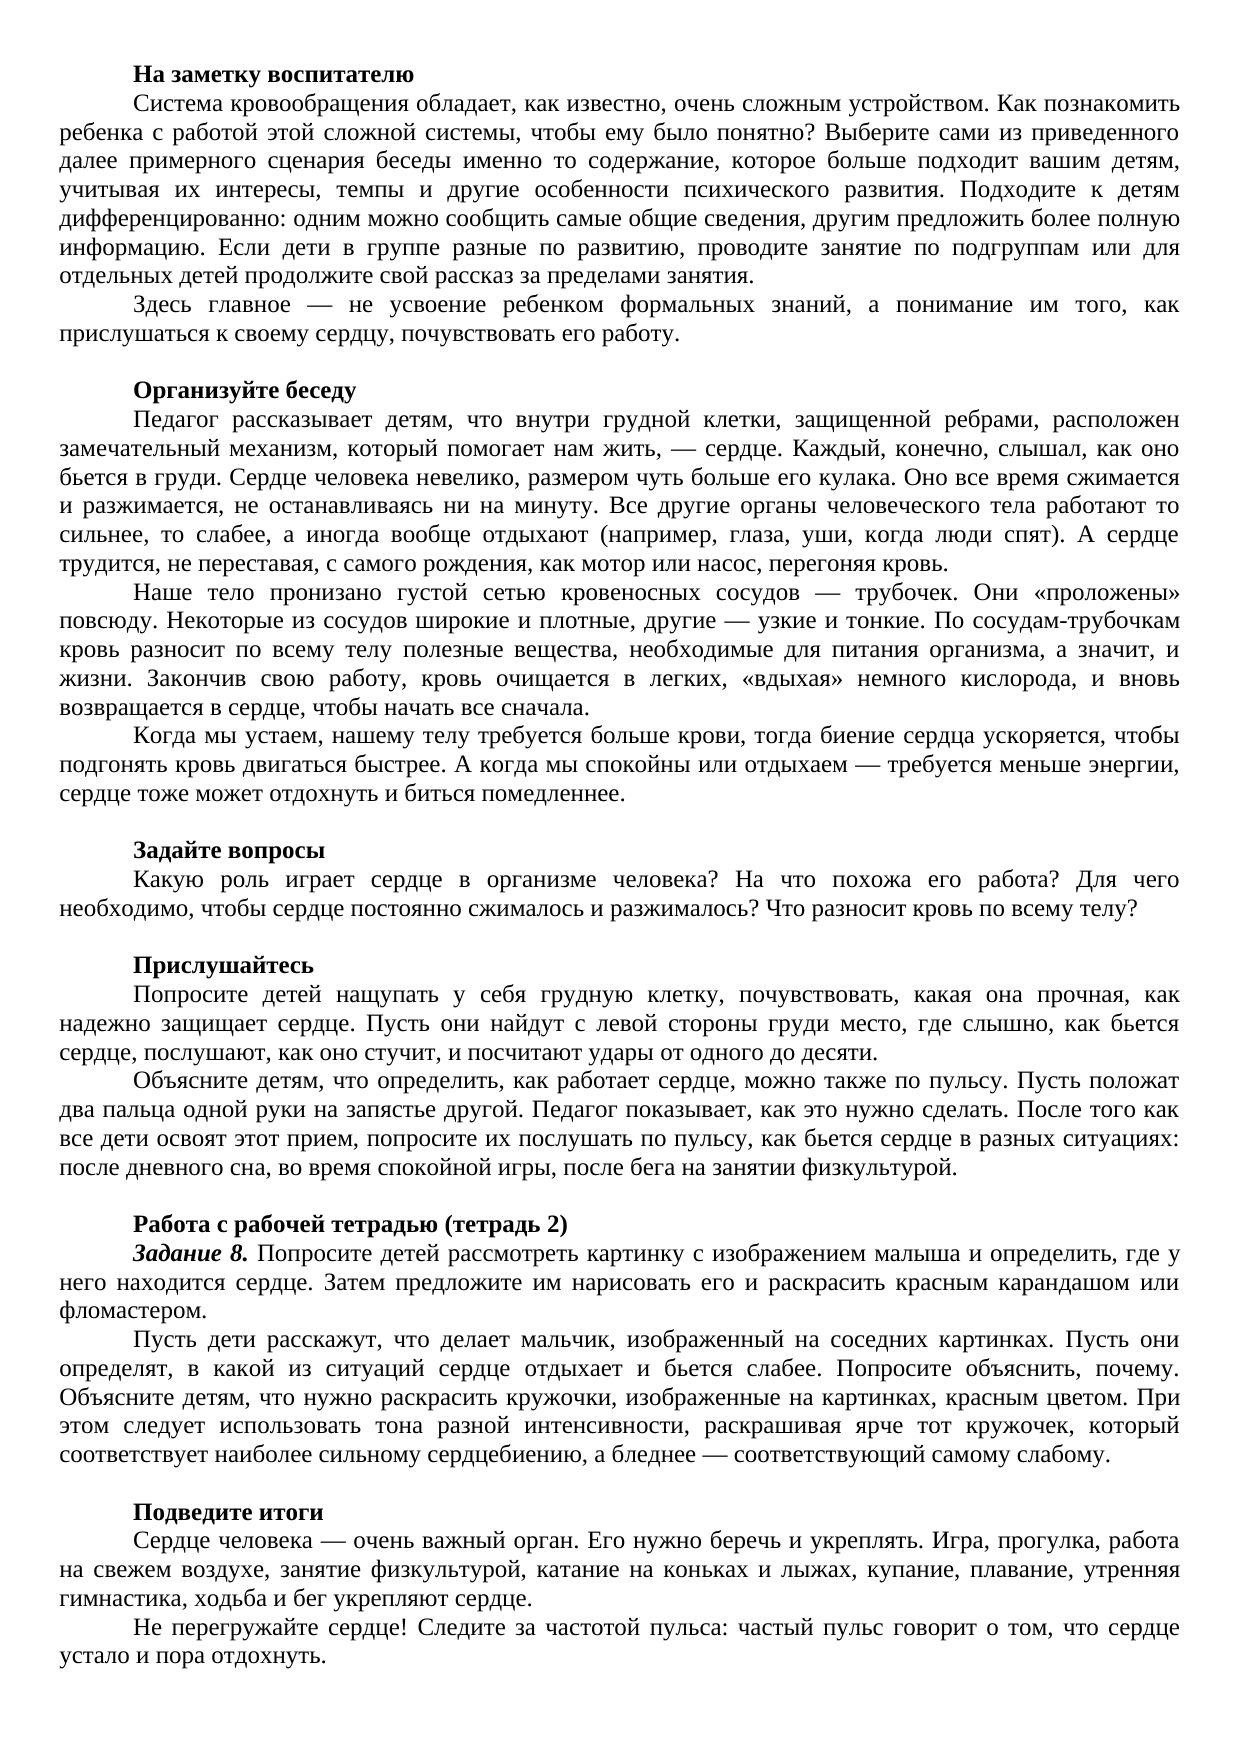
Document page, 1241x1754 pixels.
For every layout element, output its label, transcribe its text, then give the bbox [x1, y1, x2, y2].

text Здесь главное — не усвоение ребенком формальных знаний, а понимание им того, как прислушаться к своему сердцу, почувствовать его работу. [59, 289, 1181, 347]
text Наше тело пронизано густой сетью кровеносных сосудов — трубочек. Они «проложены» повсюду. Некоторые из сосудов широкие и плотные, другие — узкие и тонкие. По сосудам-трубочкам кровь разносит по всему телу полезные вещества, необходимые для питания организма, а значит, и жизни. Закончив свою работу, кровь очищается в легких, «вдыхая» немного кислорода, и вновь возвращается в сердце, чтобы начать все сначала. [59, 577, 1181, 720]
text Когда мы устаем, нашему телу требуется больше крови, тогда биение сердца ускоряется, чтобы подгонять кровь двигаться быстрее. А когда мы спокойны или отдыхаем — требуется меньше энергии, сердце тоже может отдохнуть и биться помедленнее. [59, 720, 1181, 807]
text Попросите детей нащупать у себя грудную клетку, почувствовать, какая она прочная, как надежно защищает сердце. Пусть они найдут с левой стороны груди место, где слышно, как бьется сердце, послушают, как оно стучит, и посчитают удары от одного до десяти. [59, 979, 1181, 1065]
text Задание 8. Попросите детей рассмотреть картинку с изображением малыша и определить, где у него находится сердце. Затем предложите им нарисовать его и раскрасить красным карандашом или фломастером. [59, 1238, 1181, 1324]
text Сердце человека — очень важный орган. Его нужно беречь и укреплять. Игра, прогулка, работа на свежем воздухе, занятие физкультурой, катание на коньках и лыжах, купание, плавание, утренняя гимнастика, ходьба и бег укрепляют сердце. [59, 1525, 1181, 1612]
text Прислушайтесь [59, 950, 1181, 979]
text Задайте вопросы [59, 835, 1181, 864]
text Система кровообращения обладает, как известно, очень сложным устройством. Как познакомить ребенка с работой этой сложной системы, чтобы ему было понятно? Выберите сами из приведенного далее примерного сценария беседы именно то содержание, которое больше подходит вашим детям, учитывая их интересы, темпы и другие особенности психического развития. Подходите к детям дифференцированно: одним можно сообщить самые общие сведения, другим предложить более полную информацию. Если дети в группе разные по развитию, проводите занятие по подгруппам или для отдельных детей продолжите свой рассказ за пределами занятия. [59, 88, 1181, 289]
text Подведите итоги [59, 1497, 1181, 1525]
text Работа с рабочей тетрадью (тетрадь 2) [59, 1209, 1181, 1238]
text Не перегружайте сердце! Следите за частотой пульса: частый пульс говорит о том, что сердце устало и пора отдохнуть. [59, 1612, 1181, 1669]
text На заметку воспитателю [59, 59, 1181, 88]
text Объясните детям, что определить, как работает сердце, можно также по пульсу. Пусть положат два пальца одной руки на запястье другой. Педагог показывает, как это нужно сделать. После того как все дети освоят этот прием, попросите их послушать по пульсу, как бьется сердце в разных ситуациях: после дневного сна, во время спокойной игры, после бега на занятии физкультурой. [59, 1065, 1181, 1180]
text Пусть дети расскажут, что делает мальчик, изображенный на соседних картинках. Пусть они определят, в какой из ситуаций сердце отдыхает и бьется слабее. Попросите объяснить, почему. Объясните детям, что нужно раскрасить кружочки, изображенные на картинках, красным цветом. При этом следует использовать тона разной интенсивности, раскрашивая ярче тот кружочек, который соответствует наиболее сильному сердцебиению, а бледнее — соответствующий самому слабому. [59, 1324, 1181, 1468]
text Организуйте беседу [59, 375, 1181, 404]
text Педагог рассказывает детям, что внутри грудной клетки, защищенной ребрами, расположен замечательный механизм, который помогает нам жить, — сердце. Каждый, конечно, слышал, как оно бьется в груди. Сердце человека невелико, размером чуть больше его кулака. Оно все время сжимается и разжимается, не останавливаясь ни на минуту. Все другие органы человеческого тела работают то сильнее, то слабее, а иногда вообще отдыхают (например, глаза, уши, когда люди спят). А сердце трудится, не переставая, с самого рождения, как мотор или насос, перегоняя кровь. [59, 404, 1181, 577]
text Какую роль играет сердце в организме человека? На что похожа его работа? Для чего необходимо, чтобы сердце постоянно сжималось и разжималось? Что разносит кровь по всему телу? [59, 864, 1181, 922]
